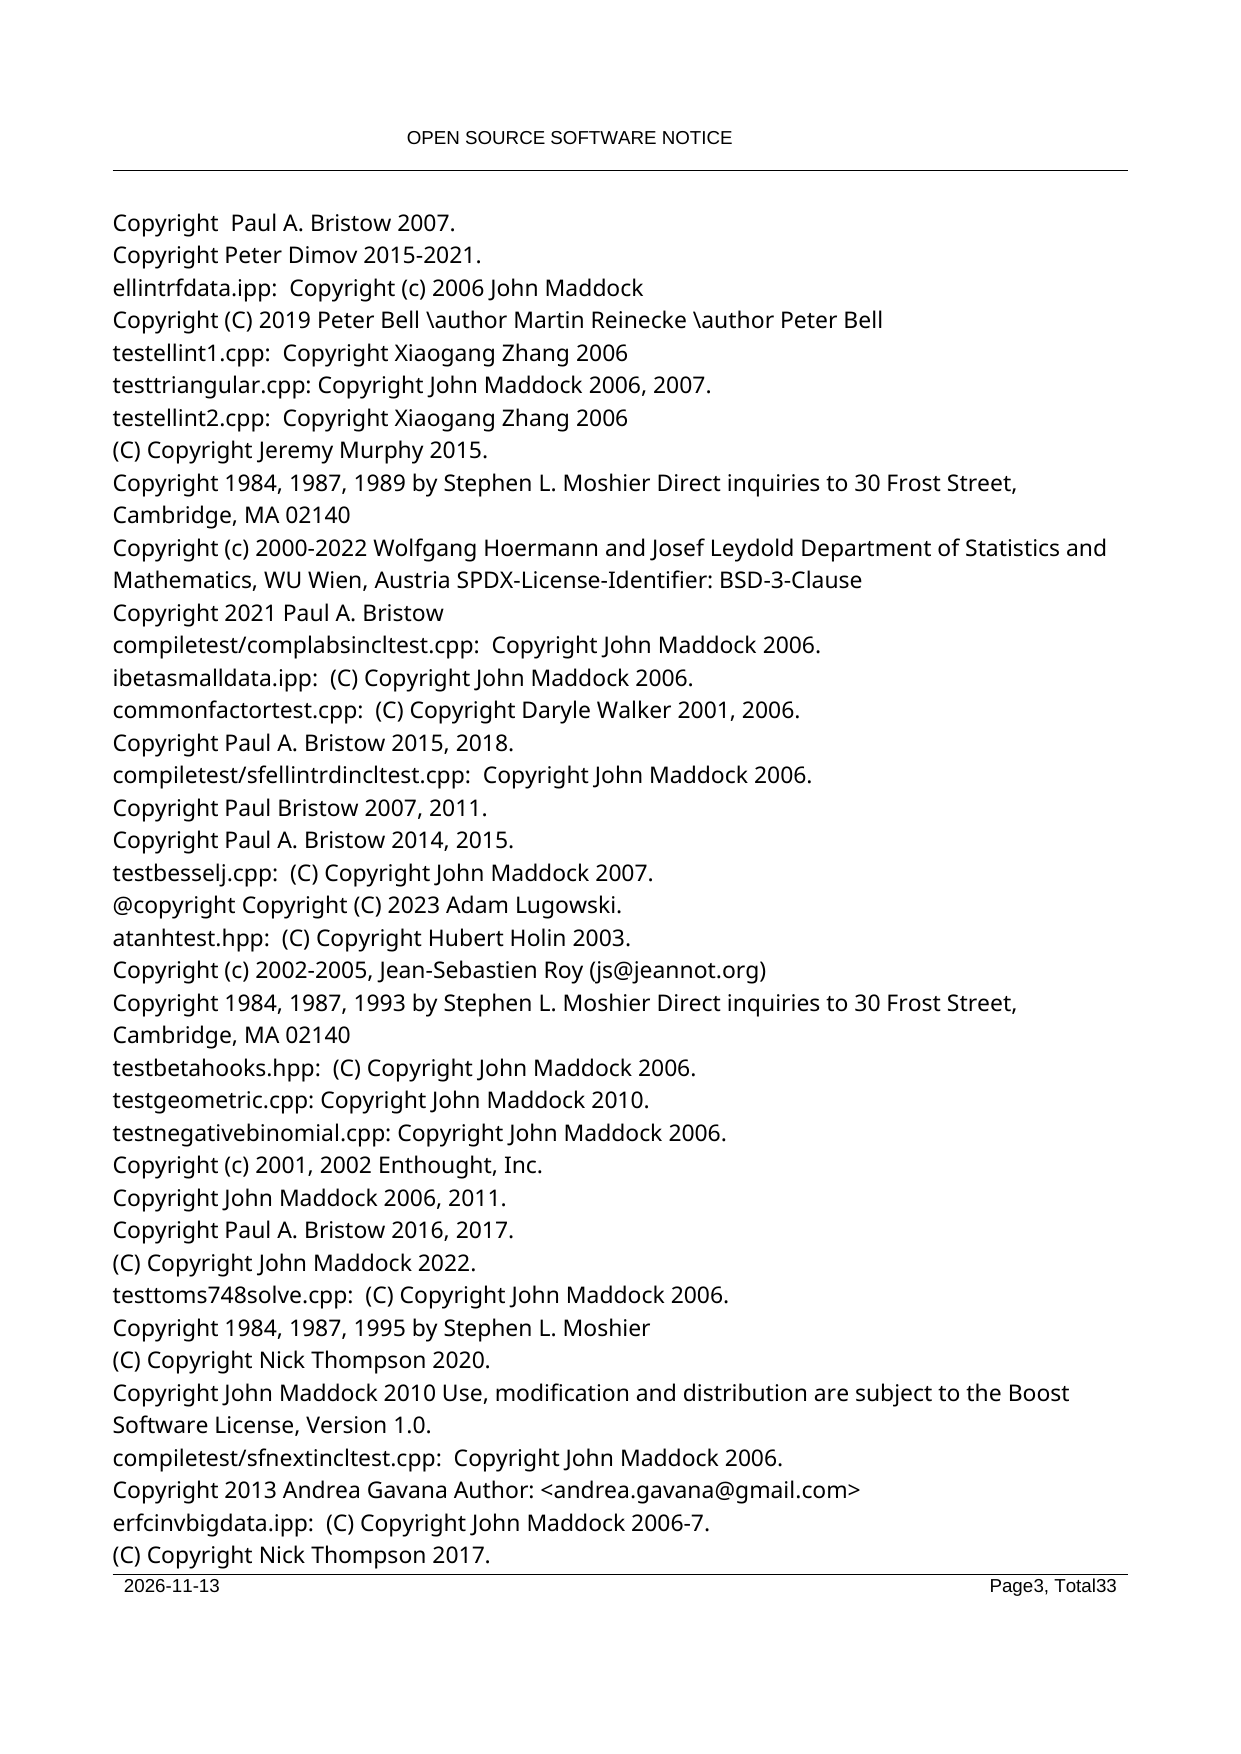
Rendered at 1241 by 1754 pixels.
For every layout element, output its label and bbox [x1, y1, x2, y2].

text [112, 206, 1128, 1571]
